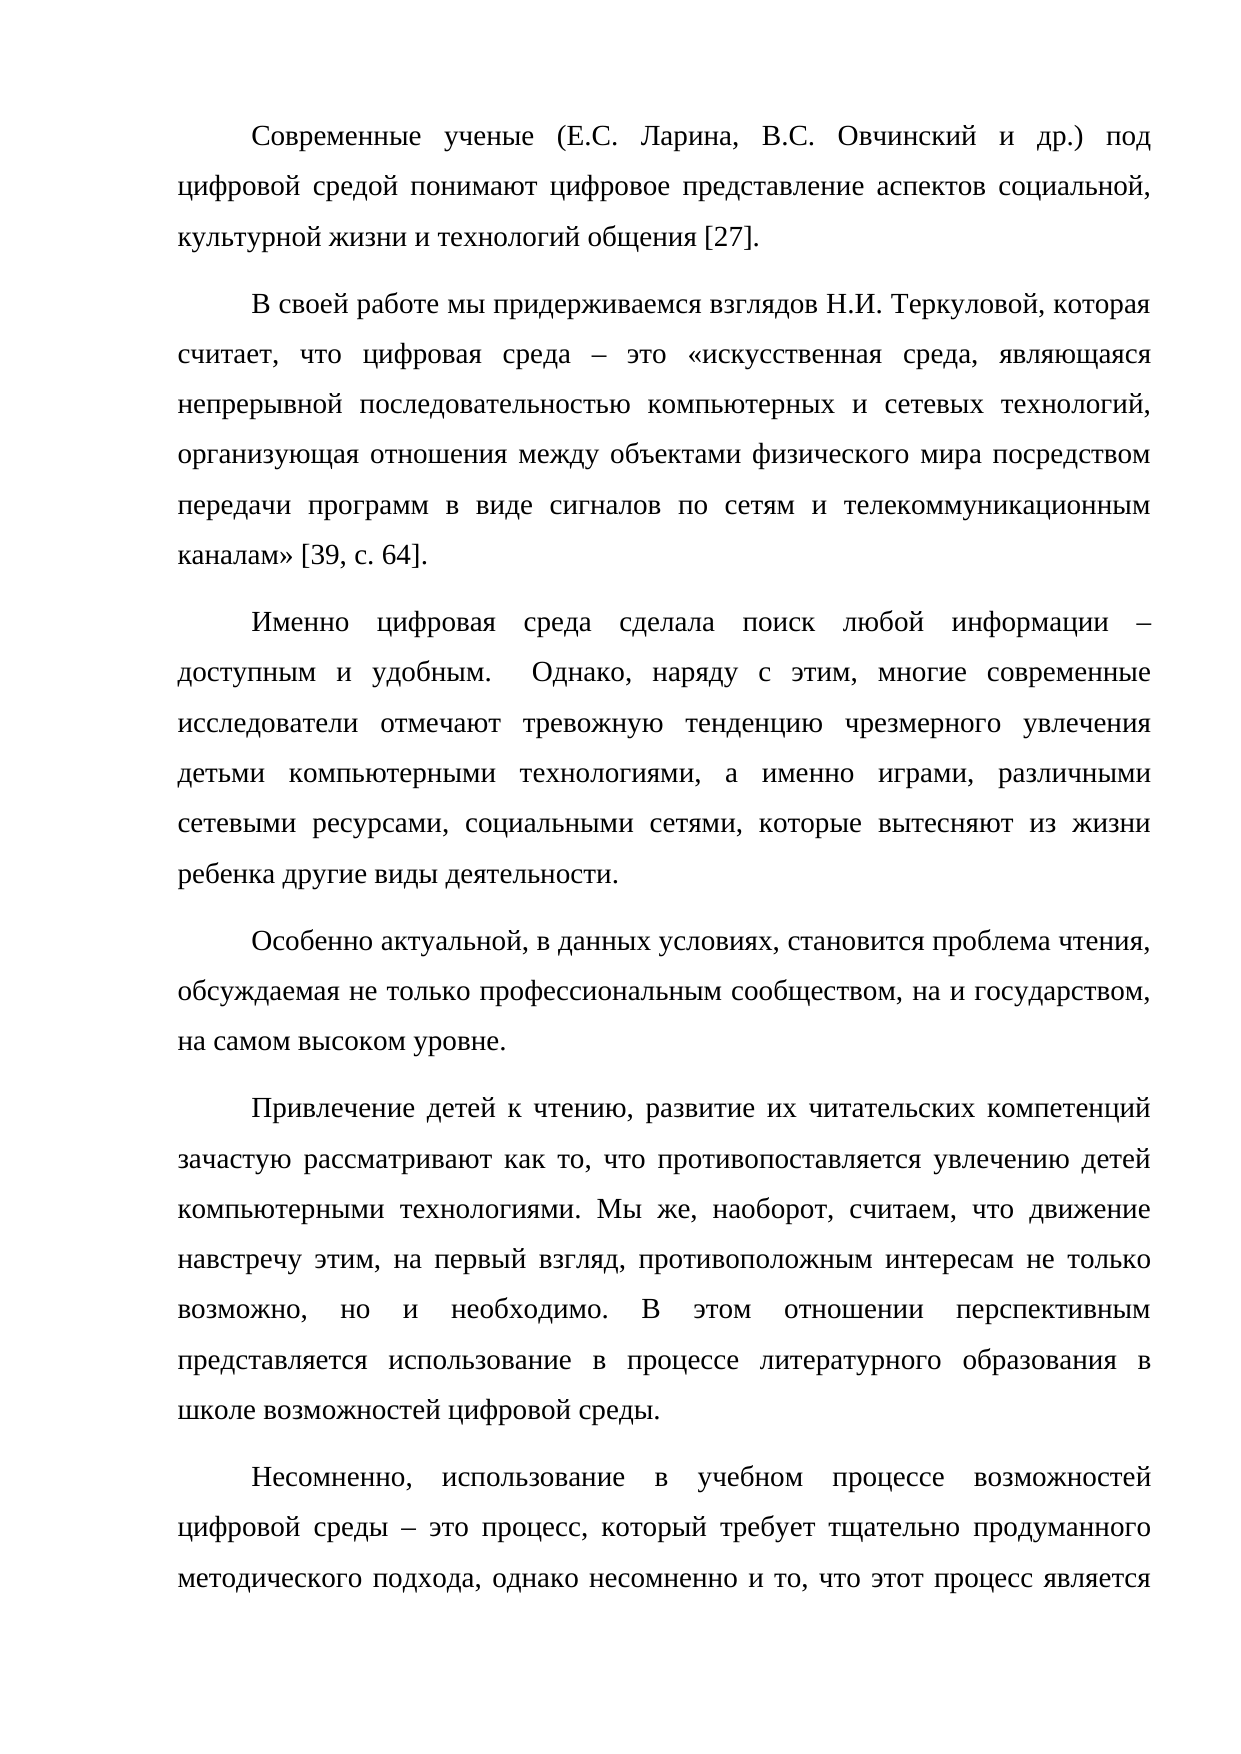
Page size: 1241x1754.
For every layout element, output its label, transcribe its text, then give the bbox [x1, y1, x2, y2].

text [177, 1459, 1152, 1593]
text Современные ученые (Е.С. Ларина, В.С. Овчинский и др.) под цифровой средой понимают цифровое представление аспектов социальной, культурной жизни и технологий общения [27]. [177, 118, 1152, 252]
text Особенно актуальной, в данных условиях, становится проблема чтения, обсуждаемая не только профессиональным сообществом, на и государством, на самом высоком уровне. [177, 923, 1152, 1057]
text Привлечение детей к чтению, развитие их читательских компетенций зачастую рассматривают как то, что противопоставляется увлечению детей компьютерными технологиями. Мы же, наоборот, считаем, что движение навстречу этим, на первый взгляд, противоположным интересам не только возможно, но и необходимо. В этом отношении перспективным представляется использование в процессе литературного образования в школе возможностей цифровой среды. [177, 1090, 1152, 1426]
text Именно цифровая среда сделала поиск любой информации – доступным и удобным. Однако, наряду с этим, многие современные исследователи отмечают тревожную тенденцию чрезмерного увлечения детьми компьютерными технологиями, а именно играми, различными сетевыми ресурсами, социальными сетями, которые вытесняют из жизни ребенка другие виды деятельности. [177, 604, 1152, 889]
text В своей работе мы придерживаемся взглядов Н.И. Теркуловой, которая считает, что цифровая среда – это «искусственная среда, являющаяся непрерывной последовательностью компьютерных и сетевых технологий, организующая отношения между объектами физического мира посредством передачи программ в виде сигналов по сетям и телекоммуникационным каналам» [39, с. 64]. [177, 286, 1152, 571]
